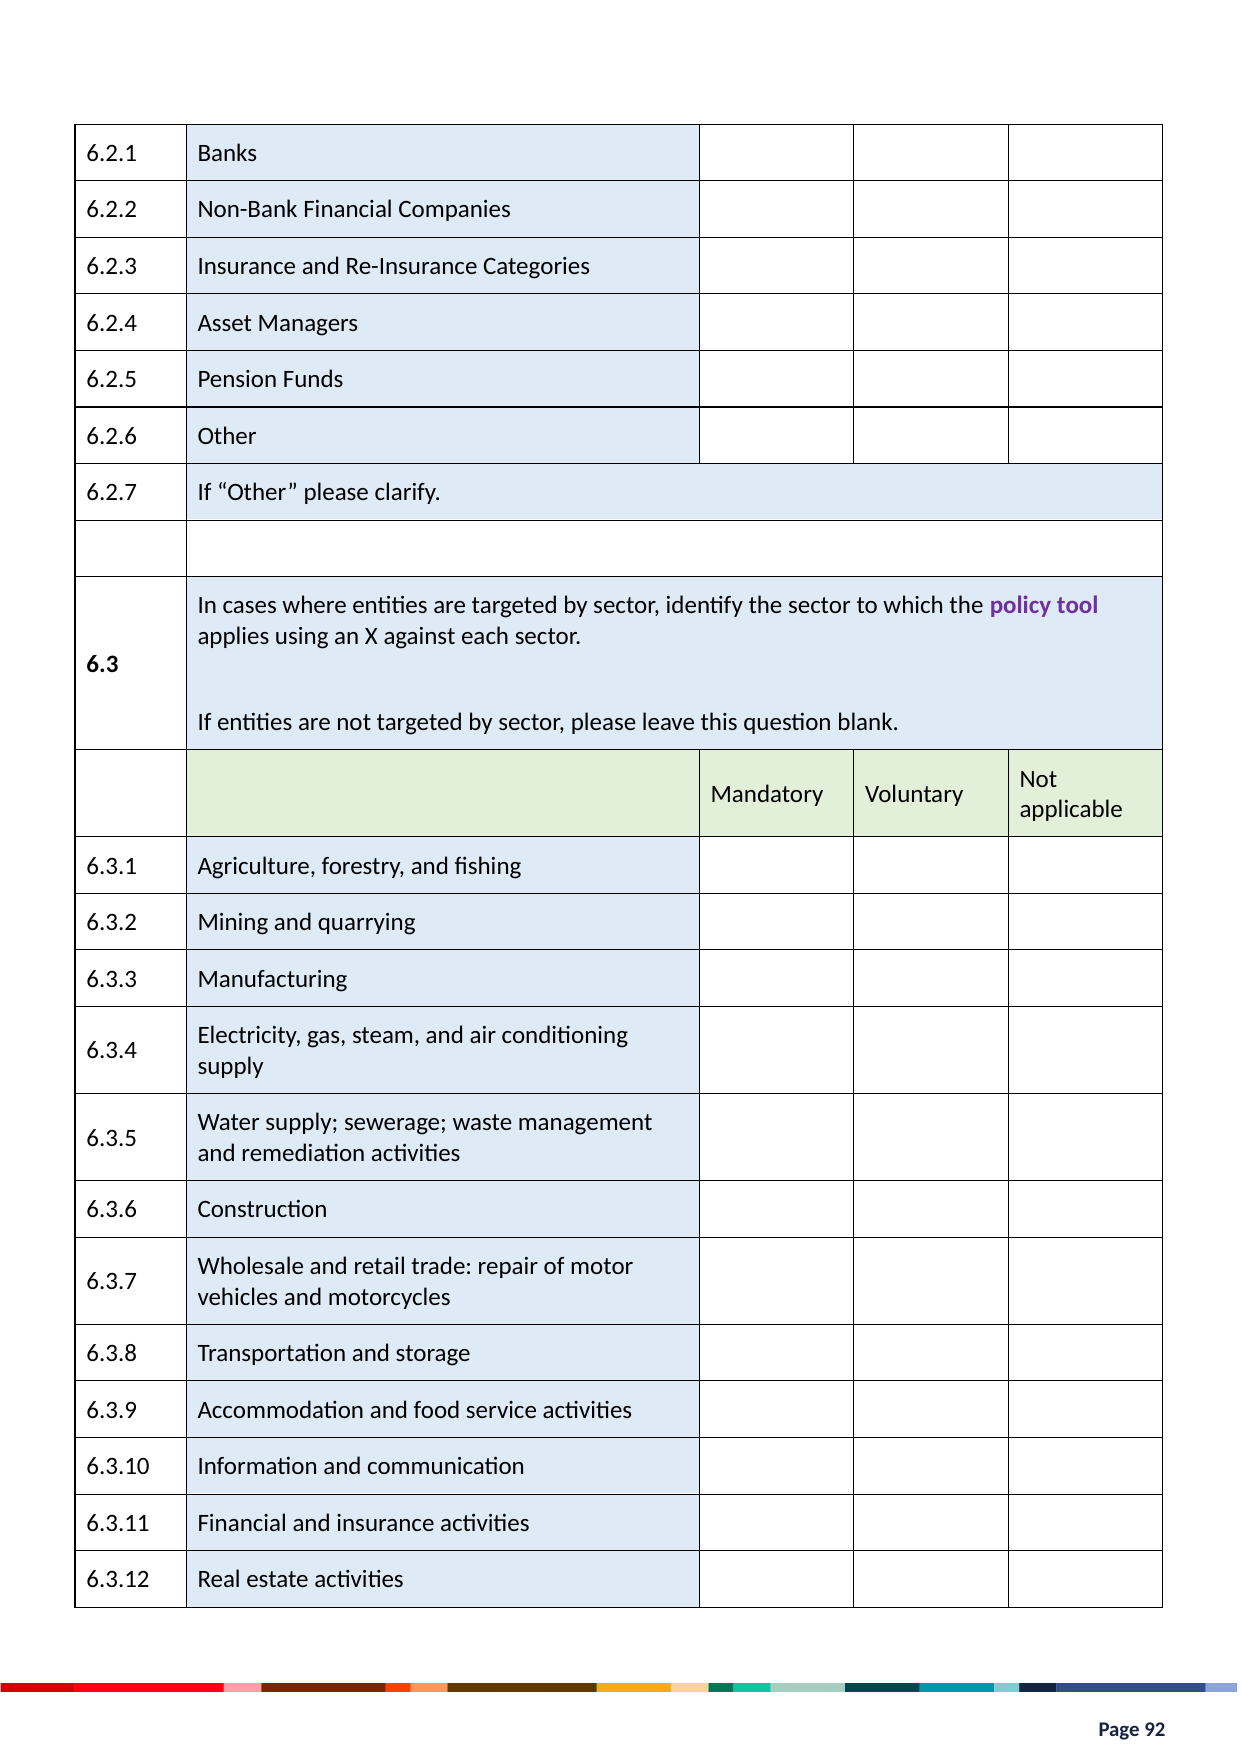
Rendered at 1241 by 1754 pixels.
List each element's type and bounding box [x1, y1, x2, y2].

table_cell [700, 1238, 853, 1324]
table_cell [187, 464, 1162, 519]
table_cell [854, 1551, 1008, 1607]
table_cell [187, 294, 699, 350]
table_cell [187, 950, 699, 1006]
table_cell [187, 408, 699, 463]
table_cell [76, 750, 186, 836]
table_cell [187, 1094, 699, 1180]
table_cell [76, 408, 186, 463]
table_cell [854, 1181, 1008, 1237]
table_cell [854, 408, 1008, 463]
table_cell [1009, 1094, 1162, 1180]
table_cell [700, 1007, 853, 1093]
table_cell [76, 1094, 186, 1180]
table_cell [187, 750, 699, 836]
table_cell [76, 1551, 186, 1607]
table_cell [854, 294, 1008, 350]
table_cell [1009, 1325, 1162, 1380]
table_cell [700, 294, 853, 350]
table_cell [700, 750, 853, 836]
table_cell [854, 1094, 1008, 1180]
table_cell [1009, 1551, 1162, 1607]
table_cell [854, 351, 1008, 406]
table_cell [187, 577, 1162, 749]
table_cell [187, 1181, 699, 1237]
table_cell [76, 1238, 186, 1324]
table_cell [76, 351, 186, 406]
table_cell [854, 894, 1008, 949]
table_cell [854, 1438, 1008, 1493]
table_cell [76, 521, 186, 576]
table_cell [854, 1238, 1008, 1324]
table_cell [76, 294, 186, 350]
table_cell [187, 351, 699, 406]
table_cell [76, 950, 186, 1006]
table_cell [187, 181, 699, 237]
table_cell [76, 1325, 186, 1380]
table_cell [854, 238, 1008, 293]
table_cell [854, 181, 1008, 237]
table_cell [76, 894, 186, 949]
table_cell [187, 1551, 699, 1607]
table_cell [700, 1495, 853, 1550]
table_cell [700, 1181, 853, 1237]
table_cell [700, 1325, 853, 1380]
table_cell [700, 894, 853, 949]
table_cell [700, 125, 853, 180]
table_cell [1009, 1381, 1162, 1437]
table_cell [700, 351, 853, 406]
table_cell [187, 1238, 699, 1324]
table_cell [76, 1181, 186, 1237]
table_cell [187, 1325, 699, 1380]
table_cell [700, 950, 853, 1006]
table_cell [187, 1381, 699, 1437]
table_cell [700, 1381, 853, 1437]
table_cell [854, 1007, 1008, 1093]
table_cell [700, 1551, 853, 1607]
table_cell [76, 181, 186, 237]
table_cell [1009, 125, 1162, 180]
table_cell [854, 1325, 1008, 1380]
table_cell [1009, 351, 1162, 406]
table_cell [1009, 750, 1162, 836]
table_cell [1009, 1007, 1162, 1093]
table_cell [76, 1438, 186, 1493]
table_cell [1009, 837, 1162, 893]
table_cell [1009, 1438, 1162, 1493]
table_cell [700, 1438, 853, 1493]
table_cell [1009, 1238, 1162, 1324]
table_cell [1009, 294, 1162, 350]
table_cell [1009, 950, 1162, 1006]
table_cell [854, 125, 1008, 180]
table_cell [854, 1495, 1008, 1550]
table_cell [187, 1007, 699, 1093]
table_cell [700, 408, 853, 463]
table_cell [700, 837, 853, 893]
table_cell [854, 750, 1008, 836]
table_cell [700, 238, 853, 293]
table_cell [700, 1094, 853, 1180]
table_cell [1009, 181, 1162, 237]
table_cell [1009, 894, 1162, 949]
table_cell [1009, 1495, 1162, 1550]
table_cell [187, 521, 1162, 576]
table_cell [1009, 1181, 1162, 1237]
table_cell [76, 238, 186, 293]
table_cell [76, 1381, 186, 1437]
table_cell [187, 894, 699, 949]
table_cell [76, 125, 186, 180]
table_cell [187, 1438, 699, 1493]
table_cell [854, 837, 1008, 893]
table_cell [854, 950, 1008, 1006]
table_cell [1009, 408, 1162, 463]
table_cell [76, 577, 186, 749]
picture [0, 1683, 1236, 1692]
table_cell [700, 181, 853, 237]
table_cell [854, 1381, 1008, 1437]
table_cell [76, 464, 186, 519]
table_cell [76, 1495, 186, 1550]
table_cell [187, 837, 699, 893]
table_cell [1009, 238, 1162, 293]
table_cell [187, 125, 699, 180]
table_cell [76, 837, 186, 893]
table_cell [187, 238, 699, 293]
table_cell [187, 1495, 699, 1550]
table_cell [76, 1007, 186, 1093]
